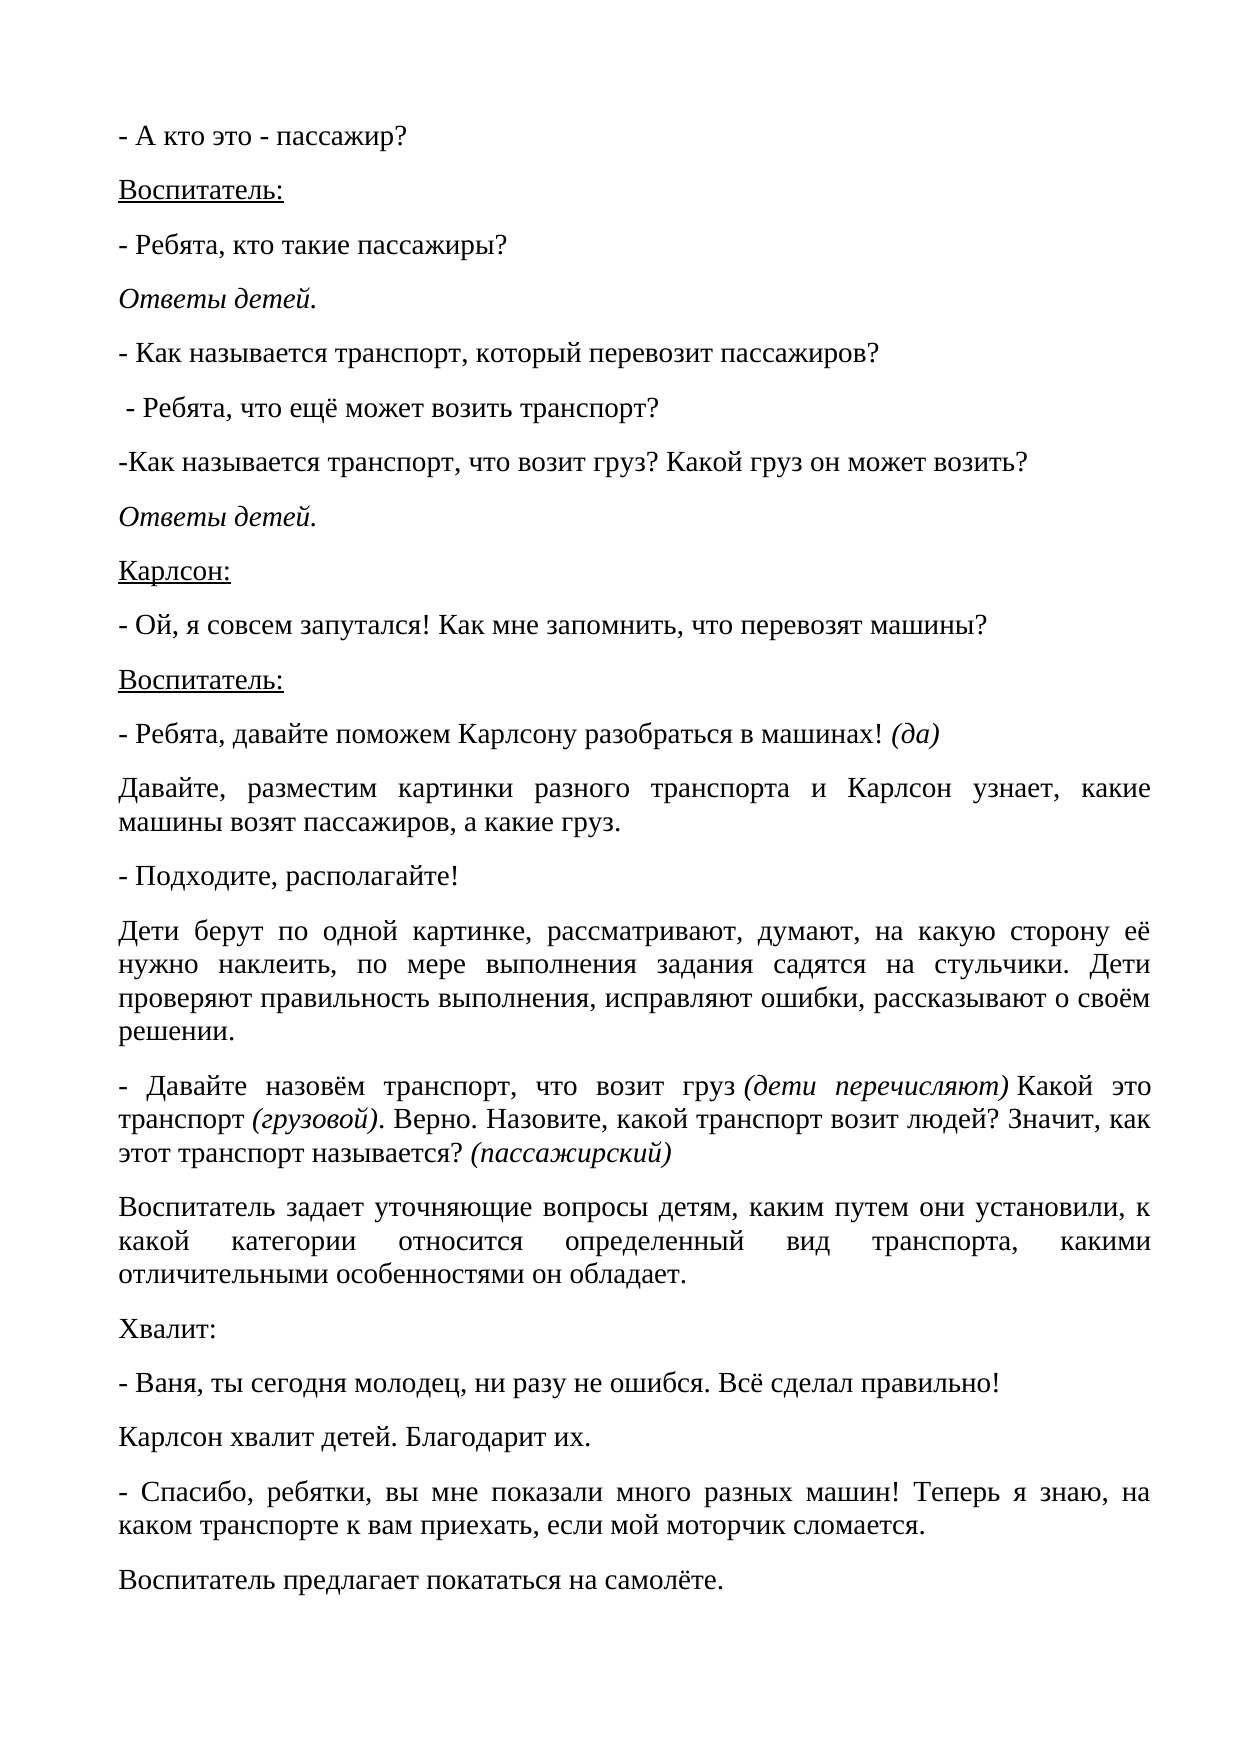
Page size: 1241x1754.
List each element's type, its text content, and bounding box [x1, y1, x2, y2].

text - А кто это - пассажир? [118, 118, 1152, 152]
text Хвалит: [118, 1311, 1152, 1344]
text -Как называется транспорт, что возит груз? Какой груз он может возить? [118, 444, 1152, 478]
text Воспитатель предлагает покататься на самолёте. [118, 1562, 1152, 1595]
text - Давайте назовём транспорт, что возит груз (дети перечисляют) Какой это транспорт (грузовой). Верно. Назовите, какой транспорт возит людей? Значит, как этот транспорт называется? (пассажирский) [118, 1068, 1152, 1168]
text - Ваня, ты сегодня молодец, ни разу не ошибся. Всё сделал правильно! [118, 1365, 1152, 1399]
text Давайте, разместим картинки разного транспорта и Карлсон узнает, какие машины возят пассажиров, а какие груз. [118, 771, 1152, 838]
text Карлсон хвалит детей. Благодарит их. [118, 1419, 1152, 1453]
text Воспитатель задает уточняющие вопросы детям, каким путем они установили, к какой категории относится определенный вид транспорта, какими отличительными особенностями он обладает. [118, 1189, 1152, 1290]
text Карлсон: [118, 553, 1152, 587]
text - Ребята, кто такие пассажиры? [118, 227, 1152, 260]
text - Подходите, располагайте! [118, 858, 1152, 892]
text Ответы детей. [118, 499, 1152, 532]
text - Как называется транспорт, который перевозит пассажиров? [118, 336, 1152, 369]
text - Спасибо, ребятки, вы мне показали много разных машин! Теперь я знаю, на каком транспорте к вам приехать, если мой моторчик сломается. [118, 1474, 1152, 1541]
text - Ой, я совсем запутался! Как мне запомнить, что перевозят машины? [118, 607, 1152, 641]
text Воспитатель: [118, 172, 1152, 206]
text - Ребята, давайте поможем Карлсону разобраться в машинах! (да) [118, 716, 1152, 750]
text Ответы детей. [118, 281, 1152, 315]
text Воспитатель: [118, 662, 1152, 695]
text Дети берут по одной картинке, рассматривают, думают, на какую сторону её нужно наклеить, по мере выполнения задания садятся на стульчики. Дети проверяют правильность выполнения, исправляют ошибки, рассказывают о своём решении. [118, 913, 1152, 1047]
text - Ребята, что ещё может возить транспорт? [118, 390, 1152, 423]
